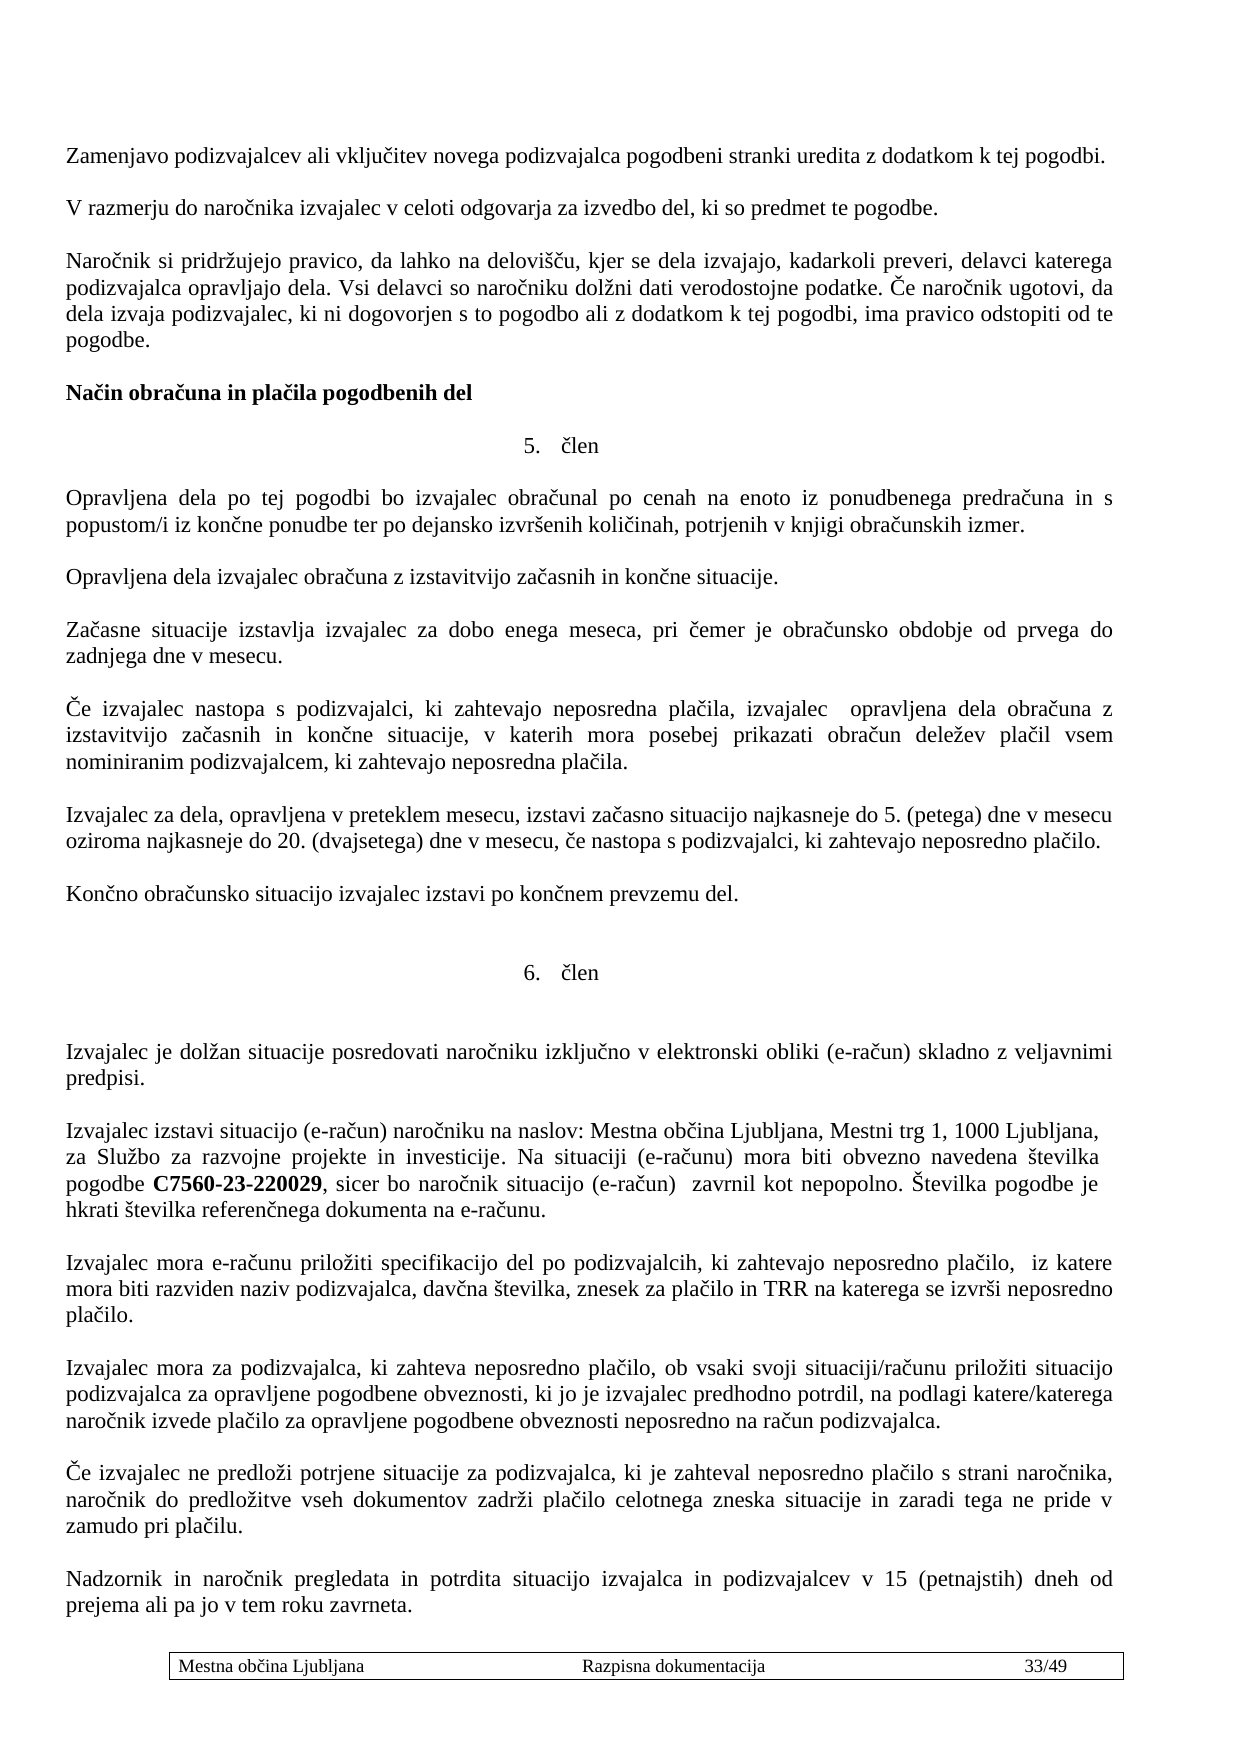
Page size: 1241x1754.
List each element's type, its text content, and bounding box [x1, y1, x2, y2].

text Izvajalec za dela, opravljena v preteklem mesecu, izstavi začasno situacijo najkasneje do 5. (petega) dne v mesecu oziroma najkasneje do 20. (dvajsetega) dne v mesecu, če nastopa s podizvajalci, ki zahtevajo neposredno plačilo. [66, 801, 1115, 853]
text Naročnik si pridržujejo pravico, da lahko na delovišču, kjer se dela izvajajo, kadarkoli preveri, delavci katerega podizvajalca opravljajo dela. Vsi delavci so naročniku dolžni dati verodostojne podatke. Če naročnik ugotovi, da dela izvaja podizvajalec, ki ni dogovorjen s to pogodbo ali z dodatkom k tej pogodbi, ima pravico odstopiti od te pogodbe. [66, 247, 1115, 353]
text Način obračuna in plačila pogodbenih del [66, 379, 1100, 405]
text Izvajalec mora za podizvajalca, ki zahteva neposredno plačilo, ob vsaki svoji situaciji/računu priložiti situacijo podizvajalca za opravljene pogodbene obveznosti, ki jo je izvajalec predhodno potrdil, na podlagi katere/katerega naročnik izvede plačilo za opravljene pogodbene obveznosti neposredno na račun podizvajalca. [66, 1354, 1115, 1433]
text V razmerju do naročnika izvajalec v celoti odgovarja za izvedbo del, ki so predmet te pogodbe. [66, 194, 1115, 221]
text Če izvajalec nastopa s podizvajalci, ki zahtevajo neposredna plačila, izvajalec opravljena dela obračuna z izstavitvijo začasnih in končne situacije, v katerih mora posebej prikazati obračun deležev plačil vsem nominiranim podizvajalcem, ki zahtevajo neposredna plačila. [66, 695, 1115, 774]
text Začasne situacije izstavlja izvajalec za dobo enega meseca, pri čemer je obračunsko obdobje od prvega do zadnjega dne v mesecu. [66, 616, 1115, 669]
text Opravljena dela po tej pogodbi bo izvajalec obračunal po cenah na enoto iz ponudbenega predračuna in s popustom/i iz končne ponudbe ter po dejansko izvršenih količinah, potrjenih v knjigi obračunskih izmer. [66, 484, 1115, 537]
list člen [523, 959, 1100, 985]
text Izvajalec je dolžan situacije posredovati naročniku izključno v elektronski obliki (e-račun) skladno z veljavnimi predpisi. [66, 1038, 1115, 1091]
text Končno obračunsko situacijo izvajalec izstavi po končnem prevzemu del. [66, 880, 1115, 906]
text Če izvajalec ne predloži potrjene situacije za podizvajalca, ki je zahteval neposredno plačilo s strani naročnika, naročnik do predložitve vseh dokumentov zadrži plačilo celotnega zneska situacije in zaradi tega ne pride v zamudo pri plačilu. [66, 1459, 1115, 1538]
list Nadzornik in naročnik pregledata in potrdita situacijo izvajalca in podizvajalcev v 15 (petnajstih) dneh od prejema ali pa jo v tem roku zavrneta. [66, 1565, 1115, 1618]
text Opravljena dela izvajalec obračuna z izstavitvijo začasnih in končne situacije. [66, 563, 1115, 590]
text Izvajalec mora e-računu priložiti specifikacijo del po podizvajalcih, ki zahtevajo neposredno plačilo, iz katere mora biti razviden naziv podizvajalca, davčna številka, znesek za plačilo in TRR na katerega se izvrši neposredno plačilo. [66, 1249, 1115, 1328]
text Zamenjavo podizvajalcev ali vključitev novega podizvajalca pogodbeni stranki uredita z dodatkom k tej pogodbi. [66, 142, 1115, 168]
list člen [523, 432, 1100, 458]
text Izvajalec izstavi situacijo (e-račun) naročniku na naslov: Mestna občina Ljubljana, Mestni trg 1, 1000 Ljubljana, za Službo za razvojne projekte in investicije. Na situaciji (e-računu) mora biti obvezno navedena številka pogodbe C7560-23-220029, sicer bo naročnik situacijo (e-račun) zavrnil kot nepopolno. Številka pogodbe je hkrati številka referenčnega dokumenta na e-računu. [66, 1117, 1100, 1222]
